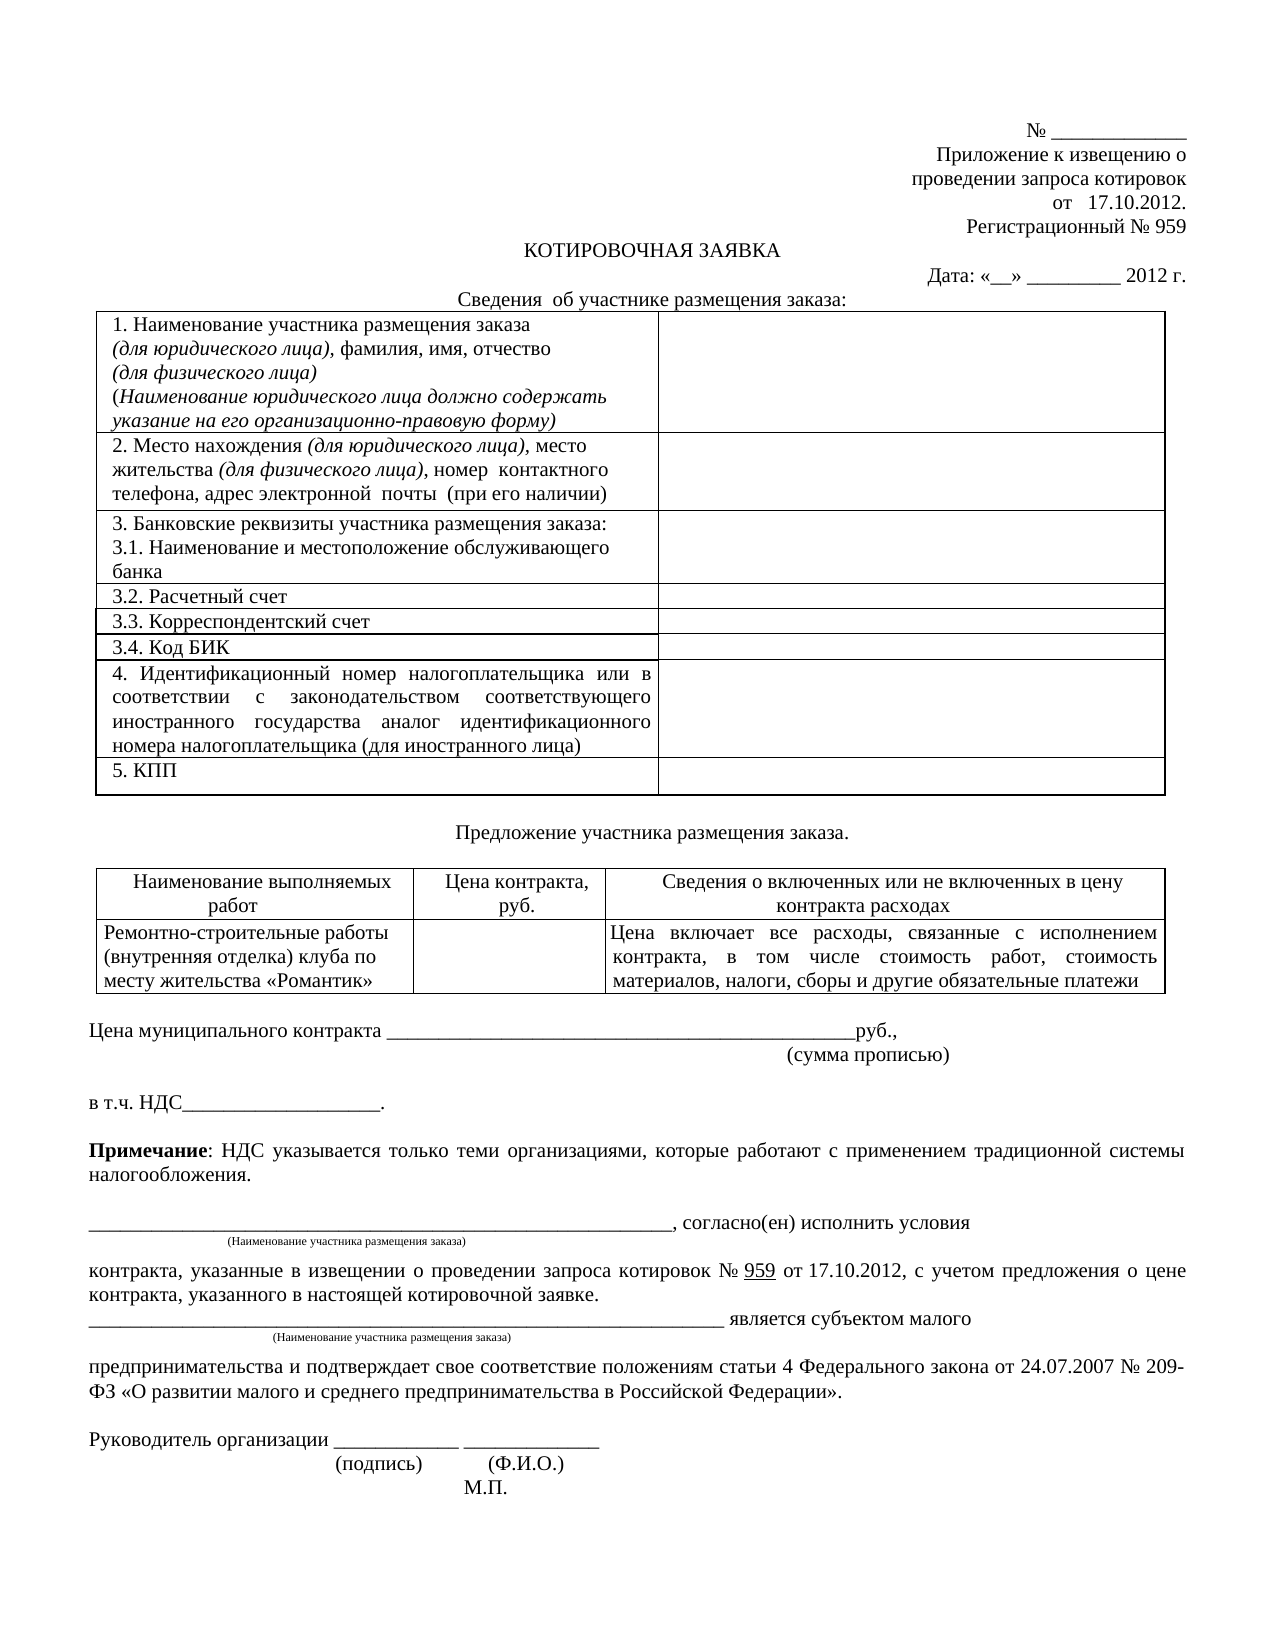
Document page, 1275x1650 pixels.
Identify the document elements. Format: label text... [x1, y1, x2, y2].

table_header [659, 312, 1164, 432]
text проведении запроса котировок [89, 166, 1186, 190]
text № _____________ [89, 118, 1186, 142]
table_cell 2. Место нахождения (для юридического лица), место жительства (для физического лица), номер контактного телефона, адрес электронной почты (при его наличии) [97, 433, 658, 510]
table_cell [659, 433, 1164, 510]
table_cell 3.2. Расчетный счет [97, 584, 658, 608]
table_cell [414, 920, 605, 992]
text Примечание: НДС указывается только теми организациями, которые работают с применением традиционной системы налогообложения. [89, 1138, 1186, 1186]
table_cell 3.4. Код БИК [97, 635, 658, 659]
table_cell [659, 634, 1164, 659]
text Дата: «__» _________ 2012 г. [59, 262, 1186, 287]
text в т.ч. НДС___________________. [89, 1090, 1186, 1114]
table_header 1. Наименование участника размещения заказа (для юридического лица), фамилия, имя, отчество (для физического лица) (Наименование юридического лица должно содержать указание на его организационно-правовую форму) [97, 312, 658, 432]
text Регистрационный № 959 [89, 214, 1186, 238]
table_cell [659, 511, 1164, 583]
table_cell [659, 584, 1164, 608]
text от 17.10.2012. [89, 190, 1186, 214]
table_cell 3. Банковские реквизиты участника размещения заказа: 3.1. Наименование и местоположение обслуживающего банка [97, 511, 658, 583]
text Сведения об участнике размещения заказа: [59, 287, 1186, 311]
table_cell [659, 660, 1164, 757]
text КОТИРОВОЧНАЯ ЗАЯВКА [59, 238, 1186, 262]
text (подпись) (Ф.И.О.) [89, 1451, 1186, 1475]
table_cell [659, 758, 1164, 794]
text М.П. [89, 1475, 1186, 1499]
text Руководитель организации ____________ _____________ [89, 1427, 1186, 1451]
table_cell 4. Идентификационный номер налогоплательщика или в соответствии с законодательством соответствующего иностранного государства аналог идентификационного номера налогоплательщика (для иностранного лица) [97, 661, 658, 757]
text _____________________________________________________________ является субъектом малого [89, 1306, 1186, 1330]
text предпринимательства и подтверждает свое соответствие положениям статьи 4 Федерального закона от 24.07.2007 № 209-ФЗ «О развитии малого и среднего предпринимательства в Российской Федерации». [89, 1354, 1186, 1403]
text Предложение участника размещения заказа. [59, 820, 1186, 844]
table_cell Ремонтно-строительные работы (внутренняя отделка) клуба по месту жительства «Романтик» [97, 920, 413, 992]
table_header Цена контракта, руб. [414, 869, 605, 919]
table_cell [659, 609, 1164, 633]
text (Наименование участника размещения заказа) [89, 1330, 1186, 1354]
table_header Наименование выполняемых работ [97, 869, 413, 919]
table_cell 3.3. Корреспондентский счет [97, 609, 658, 633]
table_cell 5. КПП [97, 758, 658, 794]
text Приложение к извещению о [89, 142, 1186, 166]
text (сумма прописью) [89, 1042, 1186, 1066]
text контракта, указанные в извещении о проведении запроса котировок № 959 от 17.10.2012, с учетом предложения о цене контракта, указанного в настоящей котировочной заявке. [89, 1258, 1186, 1306]
text Цена муниципального контракта _____________________________________________руб., [89, 1018, 1186, 1042]
text (Наименование участника размещения заказа) [89, 1234, 1186, 1258]
table_cell Цена включает все расходы, связанные с исполнением контракта, в том числе стоимость работ, стоимость материалов, налоги, сборы и другие обязательные платежи [606, 920, 1164, 992]
text ________________________________________________________, согласно(ен) исполнить условия [89, 1210, 1186, 1234]
table_header Сведения о включенных или не включенных в цену контракта расходах [606, 869, 1164, 919]
